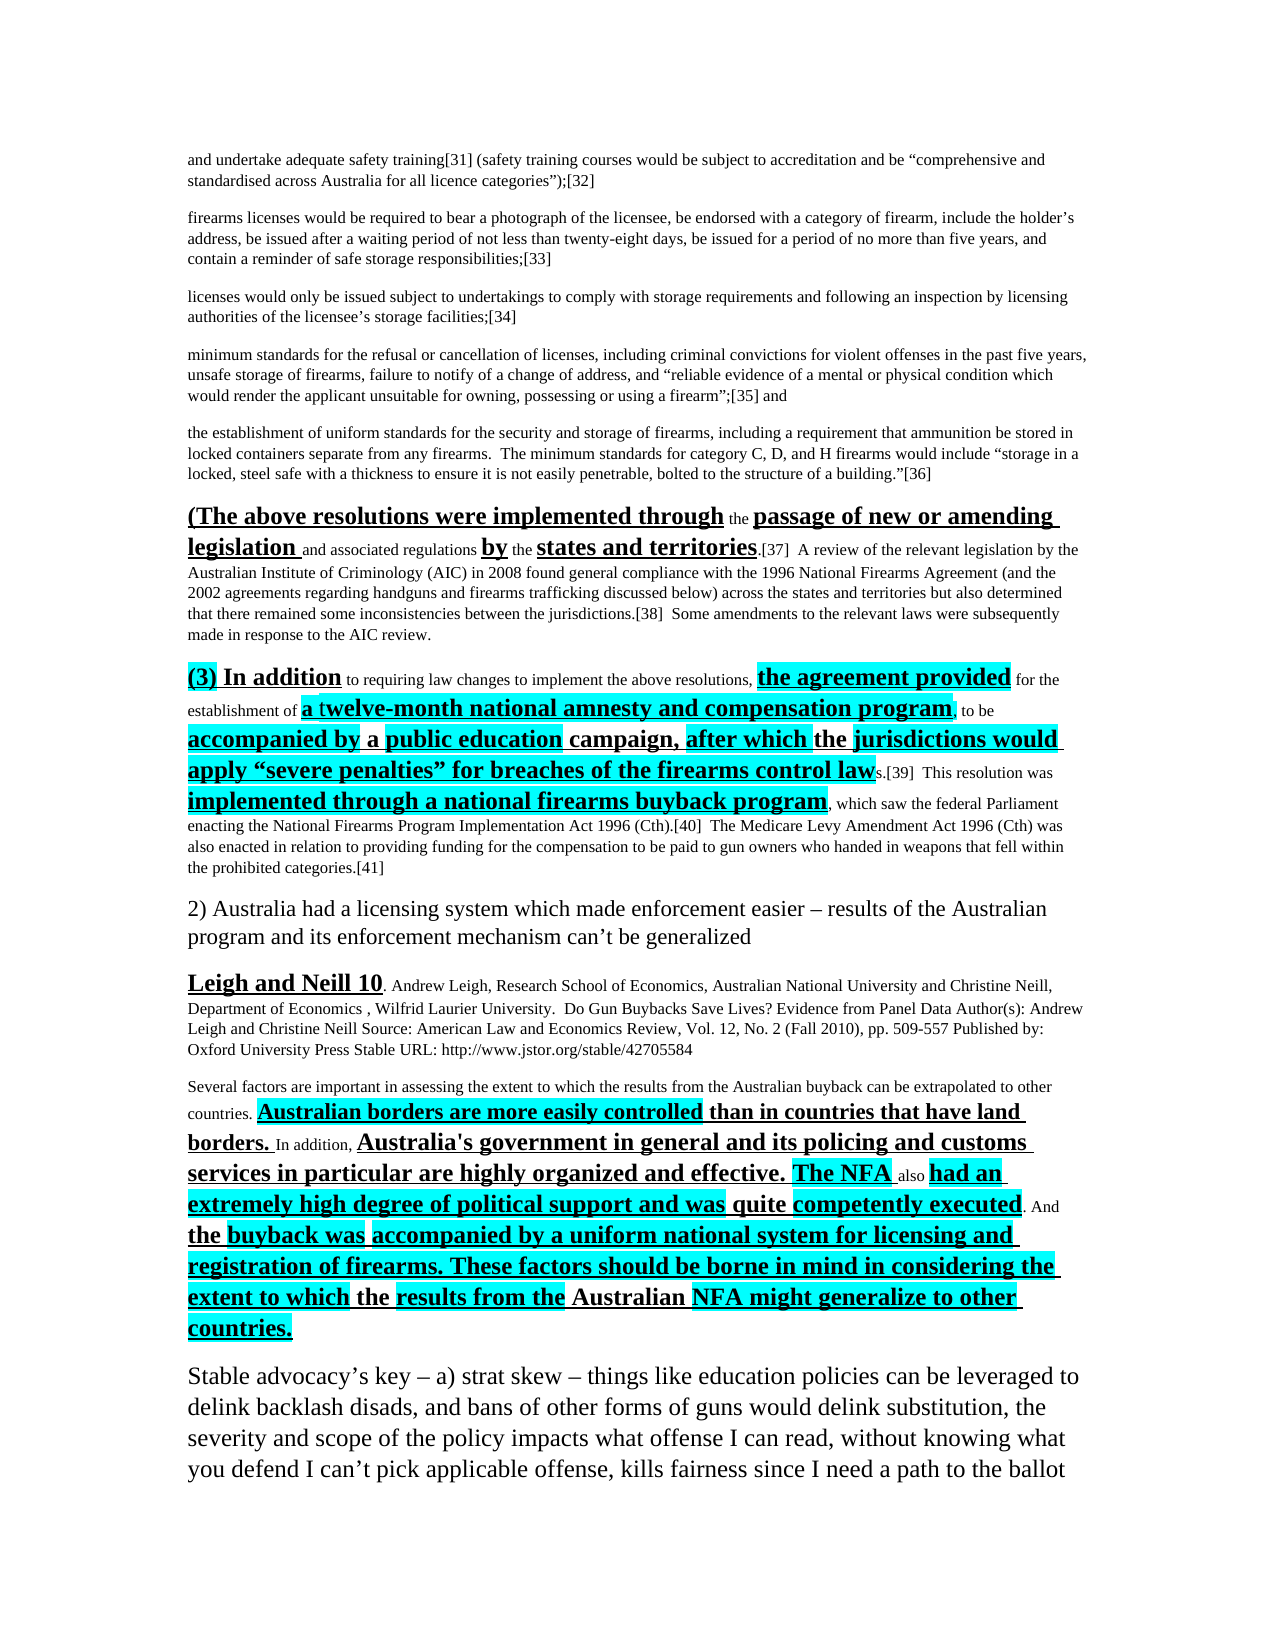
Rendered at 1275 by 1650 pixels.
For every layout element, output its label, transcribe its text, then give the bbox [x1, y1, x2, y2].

text minimum standards for the refusal or cancellation of licenses, including criminal convictions for violent offenses in the past five years, unsafe storage of firearms, failure to notify of a change of address, and “reliable evidence of a mental or physical condition which would render the applicant unsuitable for owning, possessing or using a firearm”;[35] and [187, 344, 1087, 405]
text the establishment of uniform standards for the security and storage of firearms, including a requirement that ammunition be stored in locked containers separate from any firearms. The minimum standards for category C, D, and H firearms would include “storage in a locked, steel safe with a thickness to ensure it is not easily penetrable, bolted to the structure of a building.”[36] [187, 423, 1087, 483]
text Several factors are important in assessing the extent to which the results from the Australian buyback can be extrapolated to other countries. Australian borders are more easily controlled than in countries that have land borders. In addition, Australia's government in general and its policing and customs services in particular are highly organized and effective. The NFA also had an extremely high degree of political support and was quite competently executed. And the buyback was accompanied by a uniform national system for licensing and registration of firearms. These factors should be borne in mind in considering the extent to which the results from the Australian NFA might generalize to other countries. [187, 1077, 1087, 1342]
text 2) Australia had a licensing system which made enforcement easier – results of the Australian program and its enforcement mechanism can’t be generalized [187, 895, 1087, 949]
text Leigh and Neill 10. Andrew Leigh, Research School of Economics, Australian National University and Christine Neill, Department of Economics , Wilfrid Laurier University. Do Gun Buybacks Save Lives? Evidence from Panel Data Author(s): Andrew Leigh and Christine Neill Source: American Law and Economics Review, Vol. 12, No. 2 (Fall 2010), pp. 509-557 Published by: Oxford University Press Stable URL: http://www.jstor.org/stable/42705584 [187, 968, 1087, 1059]
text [187, 150, 1087, 190]
text (3) In addition to requiring law changes to implement the above resolutions, the agreement provided for the establishment of a twelve-month national amnesty and compensation program, to be accompanied by a public education campaign, after which the jurisdictions would apply “severe penalties” for breaches of the firearms control laws.[39] This resolution was implemented through a national firearms buyback program, which saw the federal Parliament enacting the National Firearms Program Implementation Act 1996 (Cth).[40] The Medicare Levy Amendment Act 1996 (Cth) was also enacted in relation to providing funding for the compensation to be paid to gun owners who handed in weapons that fell within the prohibited categories.[41] [187, 662, 1087, 877]
text (The above resolutions were implemented through the passage of new or amending legislation and associated regulations by the states and territories.[37] A review of the relevant legislation by the Australian Institute of Criminology (AIC) in 2008 found general compliance with the 1996 National Firearms Agreement (and the 2002 agreements regarding handguns and firearms trafficking discussed below) across the states and territories but also determined that there remained some inconsistencies between the jurisdictions.[38] Some amendments to the relevant laws were subsequently made in response to the AIC review. [187, 501, 1087, 644]
text firearms licenses would be required to bear a photograph of the licensee, be endorsed with a category of firearm, include the holder’s address, be issued after a waiting period of not less than twenty-eight days, be issued for a period of no more than five years, and contain a reminder of safe storage responsibilities;[33] [187, 208, 1087, 268]
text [187, 1361, 1087, 1483]
text licenses would only be issued subject to undertakings to comply with storage requirements and following an inspection by licensing authorities of the licensee’s storage facilities;[34] [187, 286, 1087, 326]
